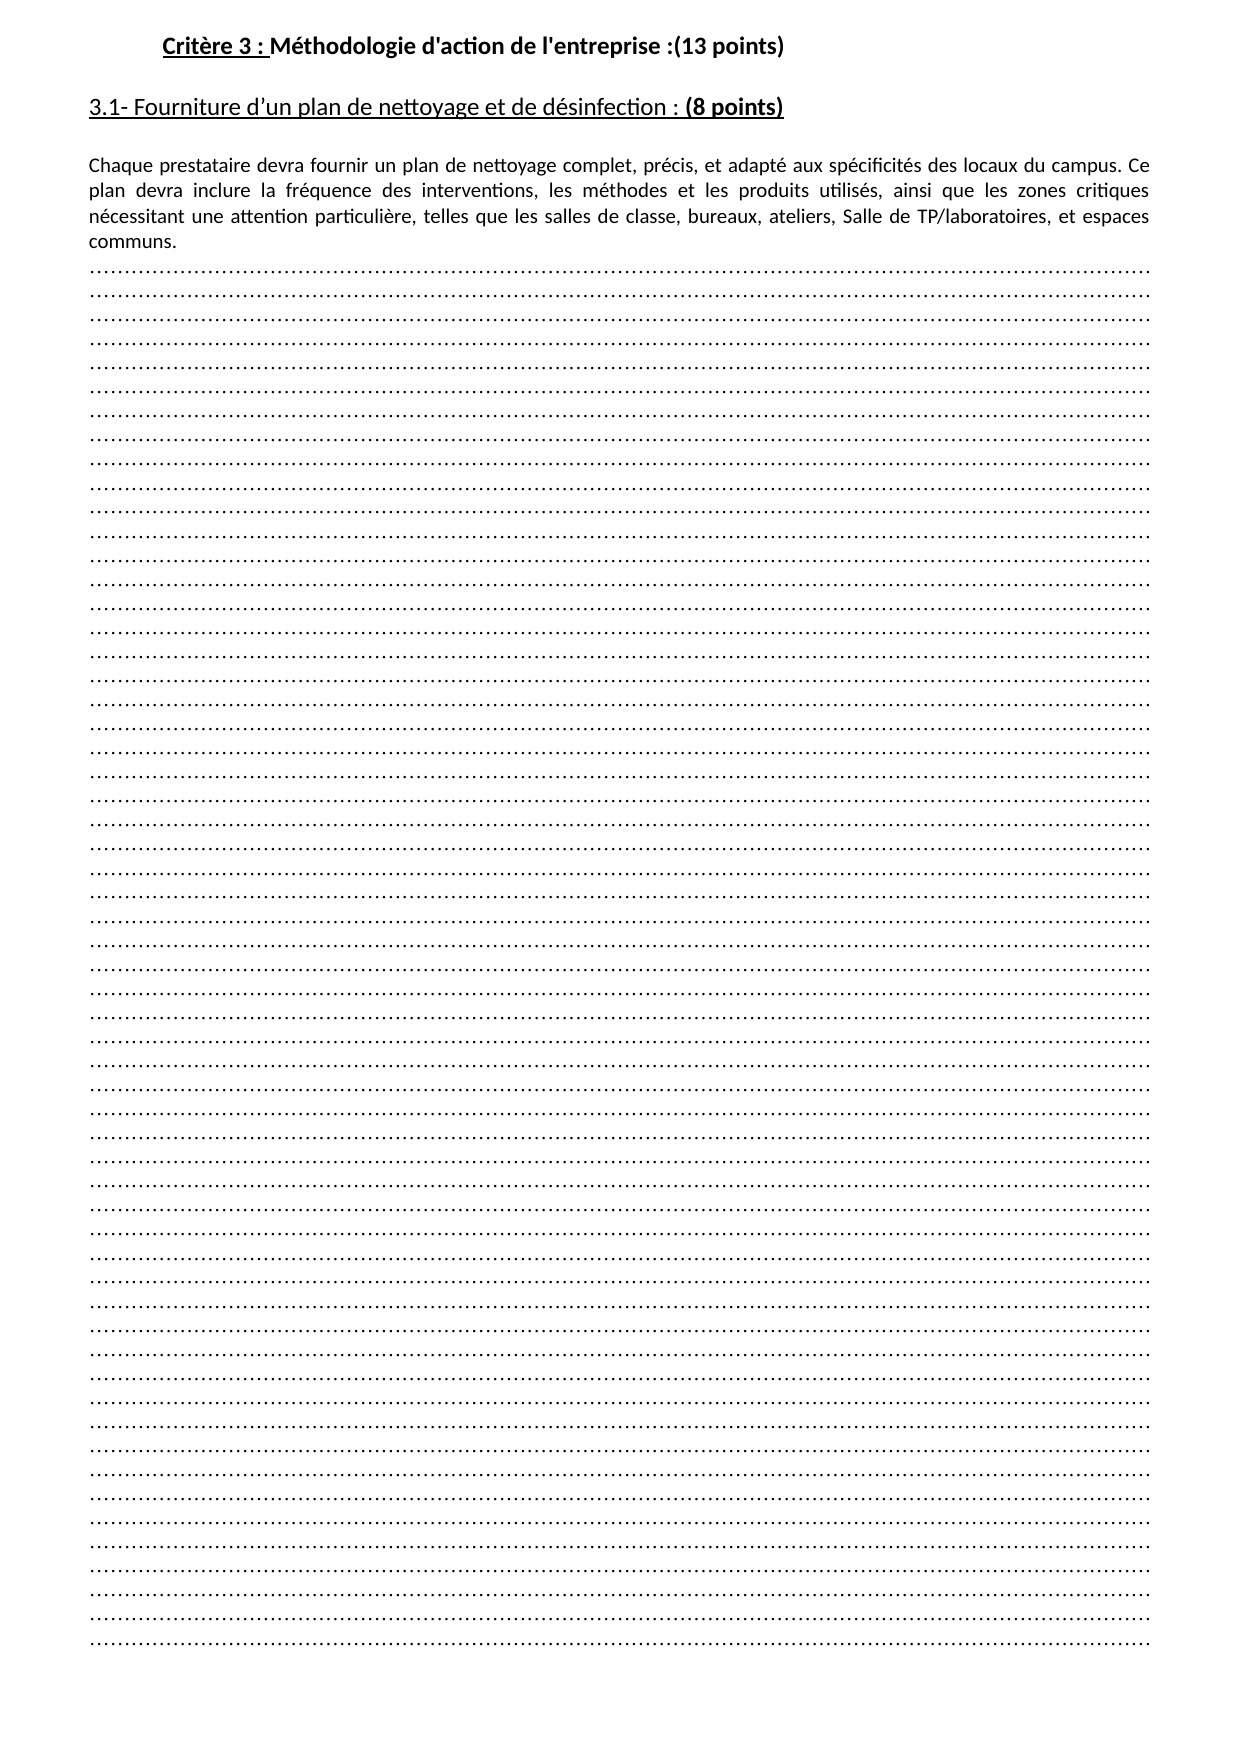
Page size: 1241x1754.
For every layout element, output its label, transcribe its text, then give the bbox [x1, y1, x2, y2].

text Critère 3 : Méthodologie d'action de l'entreprise :(13 points) [89, 30, 1152, 61]
text ……………………………………………………………………………………………………………………………………………………………………………………………………………………………………………………………………………………………………………………………………………………………………………………………………………………………………………………………………………………………………………………………………………………………………………………………………………………………………………………………………………………………………………………………………………………………………………………………………………………………………………… [89, 1505, 1152, 1649]
text Chaque prestataire devra fournir un plan de nettoyage complet, précis, et adapté aux spécificités des locaux du campus. Ce plan devra inclure la fréquence des interventions, les méthodes et les produits utilisés, ainsi que les zones critiques nécessitant une attention particulière, telles que les salles de classe, bureaux, ateliers, Salle de TP/laboratoires, et espaces communs. [89, 152, 1152, 254]
text 3.1- Fourniture d’un plan de nettoyage et de désinfection : (8 points) [89, 91, 1152, 122]
